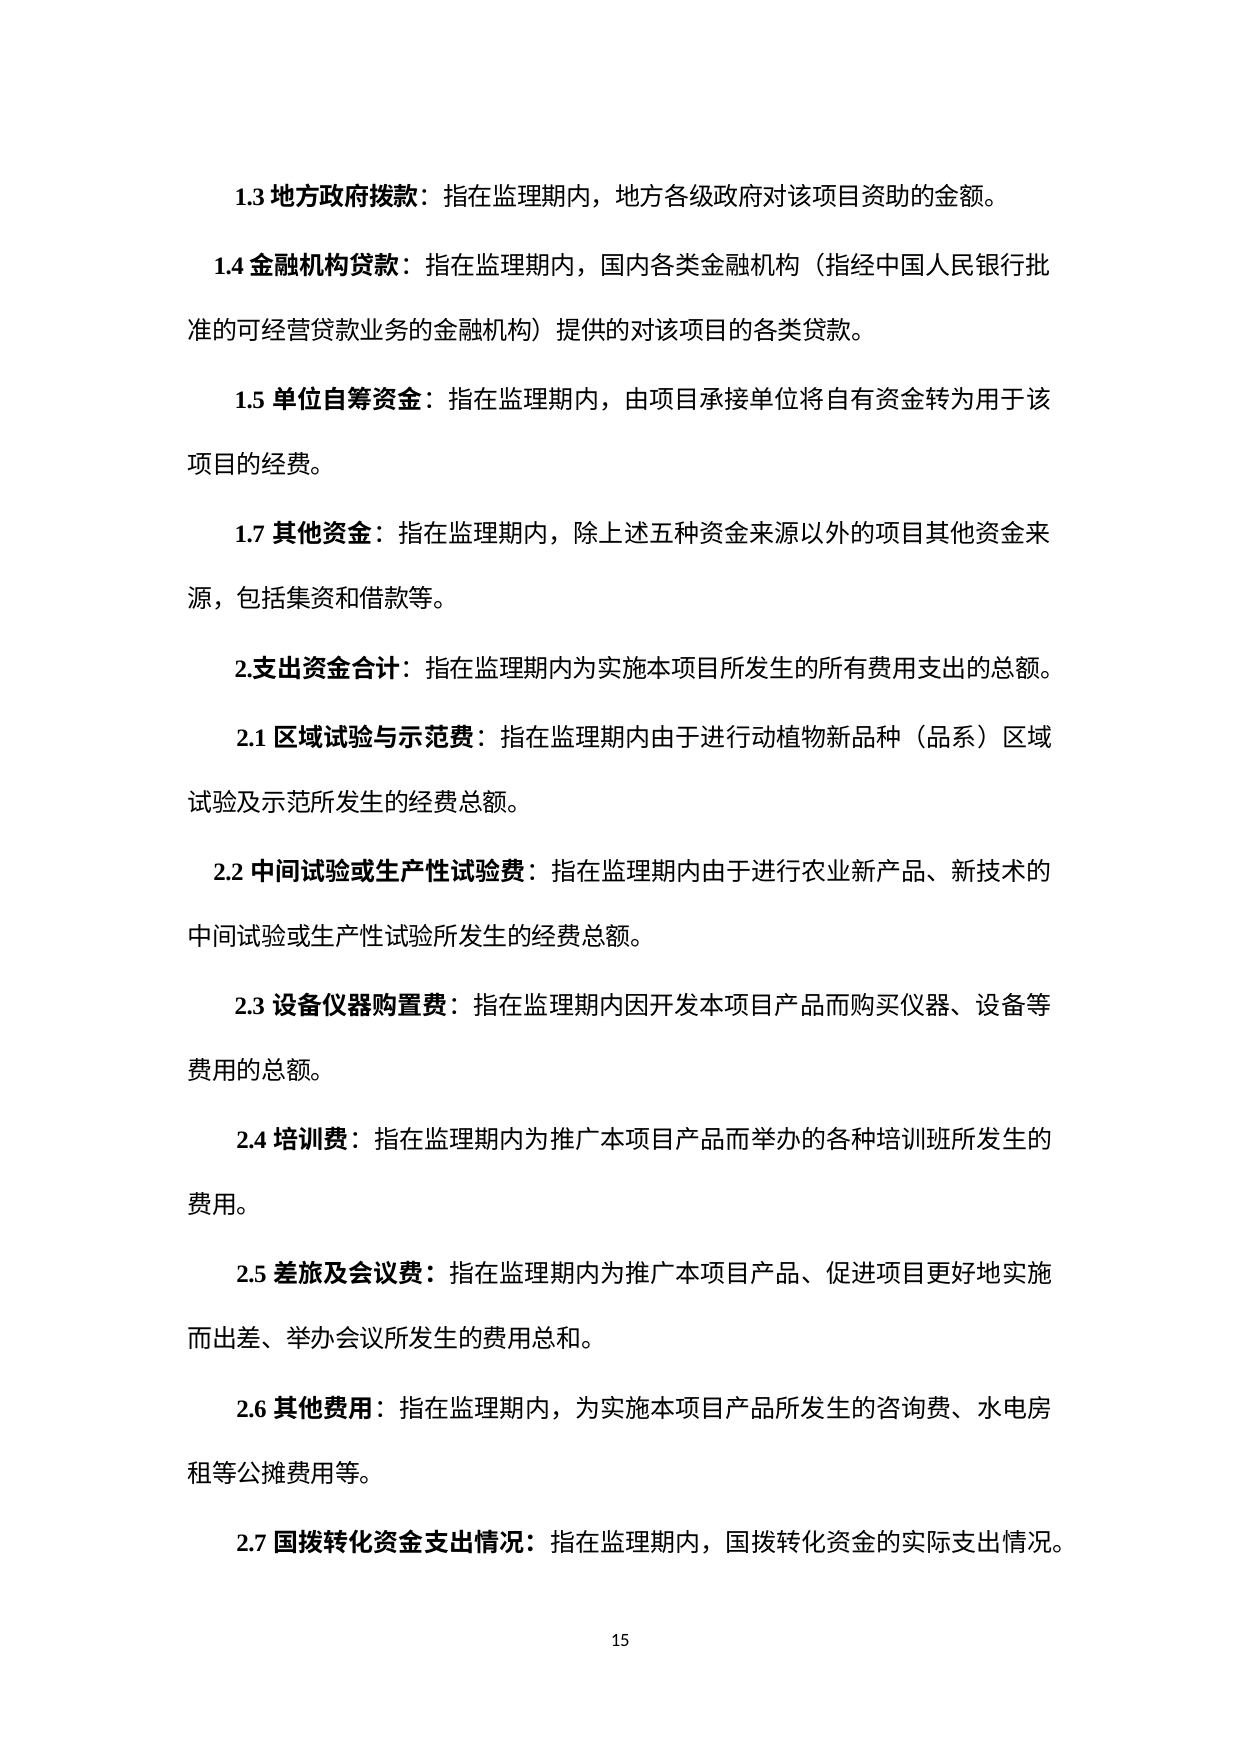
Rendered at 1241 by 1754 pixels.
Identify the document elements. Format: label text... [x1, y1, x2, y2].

text 2.3 设备仪器购置费：指在监理期内因开发本项目产品而购买仪器、设备等费用的总额。 [187, 971, 1053, 1101]
text 1.4金融机构贷款：指在监理期内，国内各类金融机构（指经中国人民银行批准的可经营贷款业务的金融机构）提供的对该项目的各类贷款。 [187, 231, 1053, 361]
text 2.支出资金合计：指在监理期内为实施本项目所发生的所有费用支出的总额。 [187, 634, 1053, 699]
text 2.4 培训费：指在监理期内为推广本项目产品而举办的各种培训班所发生的费用。 [187, 1105, 1053, 1235]
text 2.6 其他费用：指在监理期内，为实施本项目产品所发生的咨询费、水电房租等公摊费用等。 [187, 1374, 1053, 1504]
text 1.3 地方政府拨款：指在监理期内，地方各级政府对该项目资助的金额。 [187, 162, 1053, 227]
text 2.2 中间试验或生产性试验费：指在监理期内由于进行农业新产品、新技术的中间试验或生产性试验所发生的经费总额。 [187, 837, 1053, 967]
text 1.5 单位自筹资金：指在监理期内，由项目承接单位将自有资金转为用于该项目的经费。 [187, 365, 1053, 495]
text 1.7 其他资金：指在监理期内，除上述五种资金来源以外的项目其他资金来源，包括集资和借款等。 [187, 499, 1053, 629]
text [187, 1508, 1053, 1573]
text 2.1 区域试验与示范费：指在监理期内由于进行动植物新品种（品系）区域试验及示范所发生的经费总额。 [187, 703, 1053, 833]
text 2.5 差旅及会议费：指在监理期内为推广本项目产品、促进项目更好地实施而出差、举办会议所发生的费用总和。 [187, 1239, 1053, 1369]
